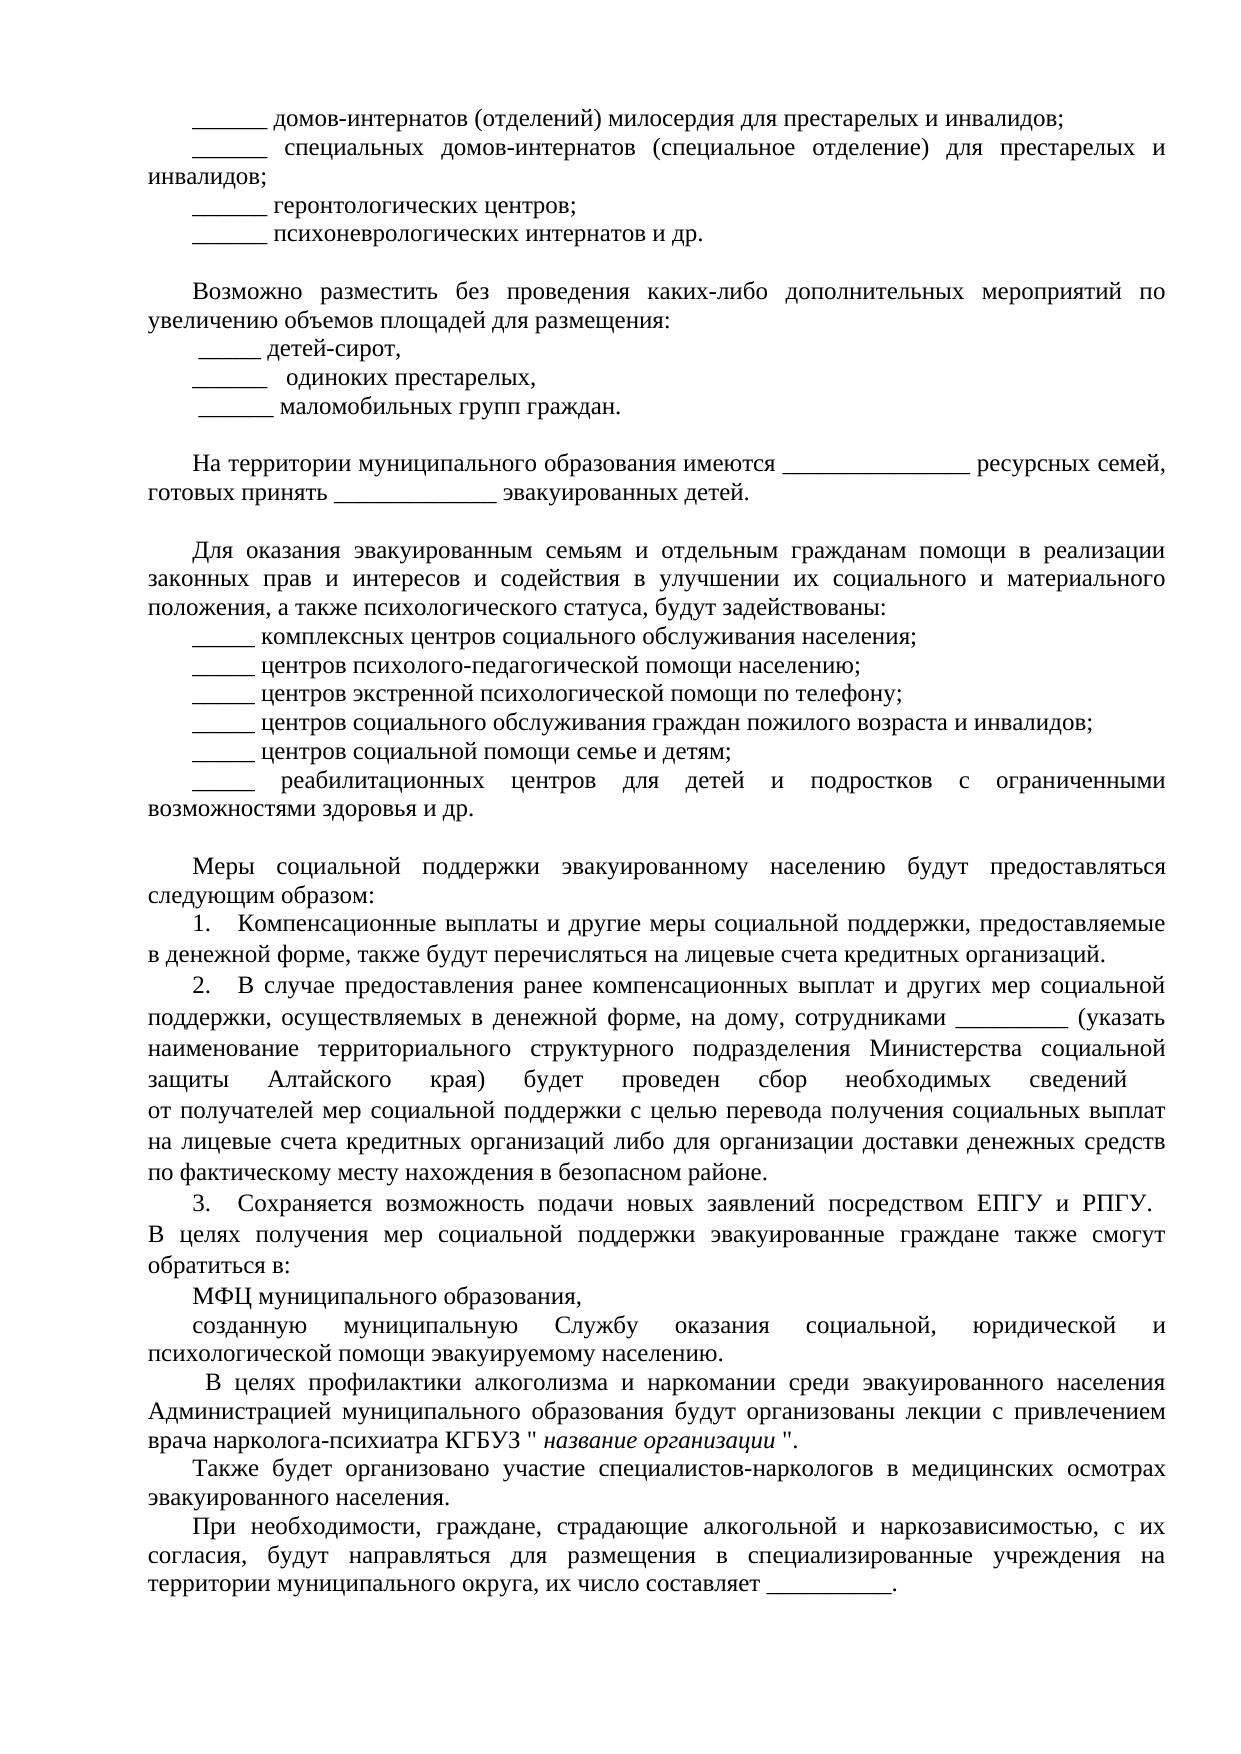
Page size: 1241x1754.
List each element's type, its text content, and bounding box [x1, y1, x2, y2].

text При необходимости, граждане, страдающие алкогольной и наркозависимостью, с их согласия, будут направляться для размещения в специализированные учреждения на территории муниципального округа, их число составляет __________. [148, 1511, 1167, 1597]
list МФЦ муниципального образования, [148, 1281, 1167, 1310]
list созданную муниципальную Службу оказания социальной, юридической и психологической помощи эвакуируемому населению. [148, 1310, 1167, 1367]
text _____ комплексных центров социального обслуживания населения; [148, 621, 1167, 650]
list Компенсационные выплаты и другие меры социальной поддержки, предоставляемые в денежной форме, также будут перечисляться на лицевые счета кредитных организаций. [148, 908, 1167, 968]
list В случае предоставления ранее компенсационных выплат и других мер социальной поддержки, осуществляемых в денежной форме, на дому, сотрудниками _________ (указать наименование территориального структурного подразделения Министерства социальной защиты Алтайского края) будет проведен сбор необходимых сведений от получателей мер социальной поддержки с целью перевода получения социальных выплат на лицевые счета кредитных организаций либо для организации доставки денежных средств по фактическому месту нахождения в безопасном районе. [148, 971, 1167, 1186]
list Сохраняется возможность подачи новых заявлений посредством ЕПГУ и РПГУ. В целях получения мер социальной поддержки эвакуированные граждане также смогут обратиться в: [148, 1188, 1167, 1279]
text ______ домов-интернатов (отделений) милосердия для престарелых и инвалидов; [148, 103, 1167, 132]
text _____ центров социального обслуживания граждан пожилого возраста и инвалидов; [148, 707, 1167, 736]
text _____ центров психолого-педагогической помощи населению; [148, 650, 1167, 678]
text Возможно разместить без проведения каких-либо дополнительных мероприятий по увеличению объемов площадей для размещения: [148, 276, 1167, 333]
text Меры социальной поддержки эвакуированному населению будут предоставляться следующим образом: [148, 851, 1167, 908]
text На территории муниципального образования имеются _______________ ресурсных семей, готовых принять _____________ эвакуированных детей. [148, 448, 1167, 506]
text _____ центров социальной помощи семье и детям; [148, 736, 1167, 765]
text _____ центров экстренной психологической помощи по телефону; [148, 678, 1167, 707]
text Также будет организовано участие специалистов-наркологов в медицинских осмотрах эвакуированного населения. [148, 1453, 1167, 1511]
text ______ специальных домов-интернатов (специальное отделение) для престарелых и инвалидов; [148, 132, 1167, 190]
text Для оказания эвакуированным семьям и отдельным гражданам помощи в реализации законных прав и интересов и содействия в улучшении их социального и материального положения, а также психологического статуса, будут задействованы: [148, 535, 1167, 621]
text _____ реабилитационных центров для детей и подростков с ограниченными возможностями здоровья и др. [148, 765, 1167, 822]
text ______ одиноких престарелых, [148, 362, 1167, 391]
text ______ психоневрологических интернатов и др. [148, 218, 1167, 247]
text ______ маломобильных групп граждан. [148, 391, 1167, 420]
text _____ детей-сирот, [148, 333, 1167, 362]
text В целях профилактики алкоголизма и наркомании среди эвакуированного населения Администрацией муниципального образования будут организованы лекции с привлечением врача нарколога-психиатра КГБУЗ " название организации ". [148, 1367, 1167, 1453]
text ______ геронтологических центров; [148, 190, 1167, 218]
